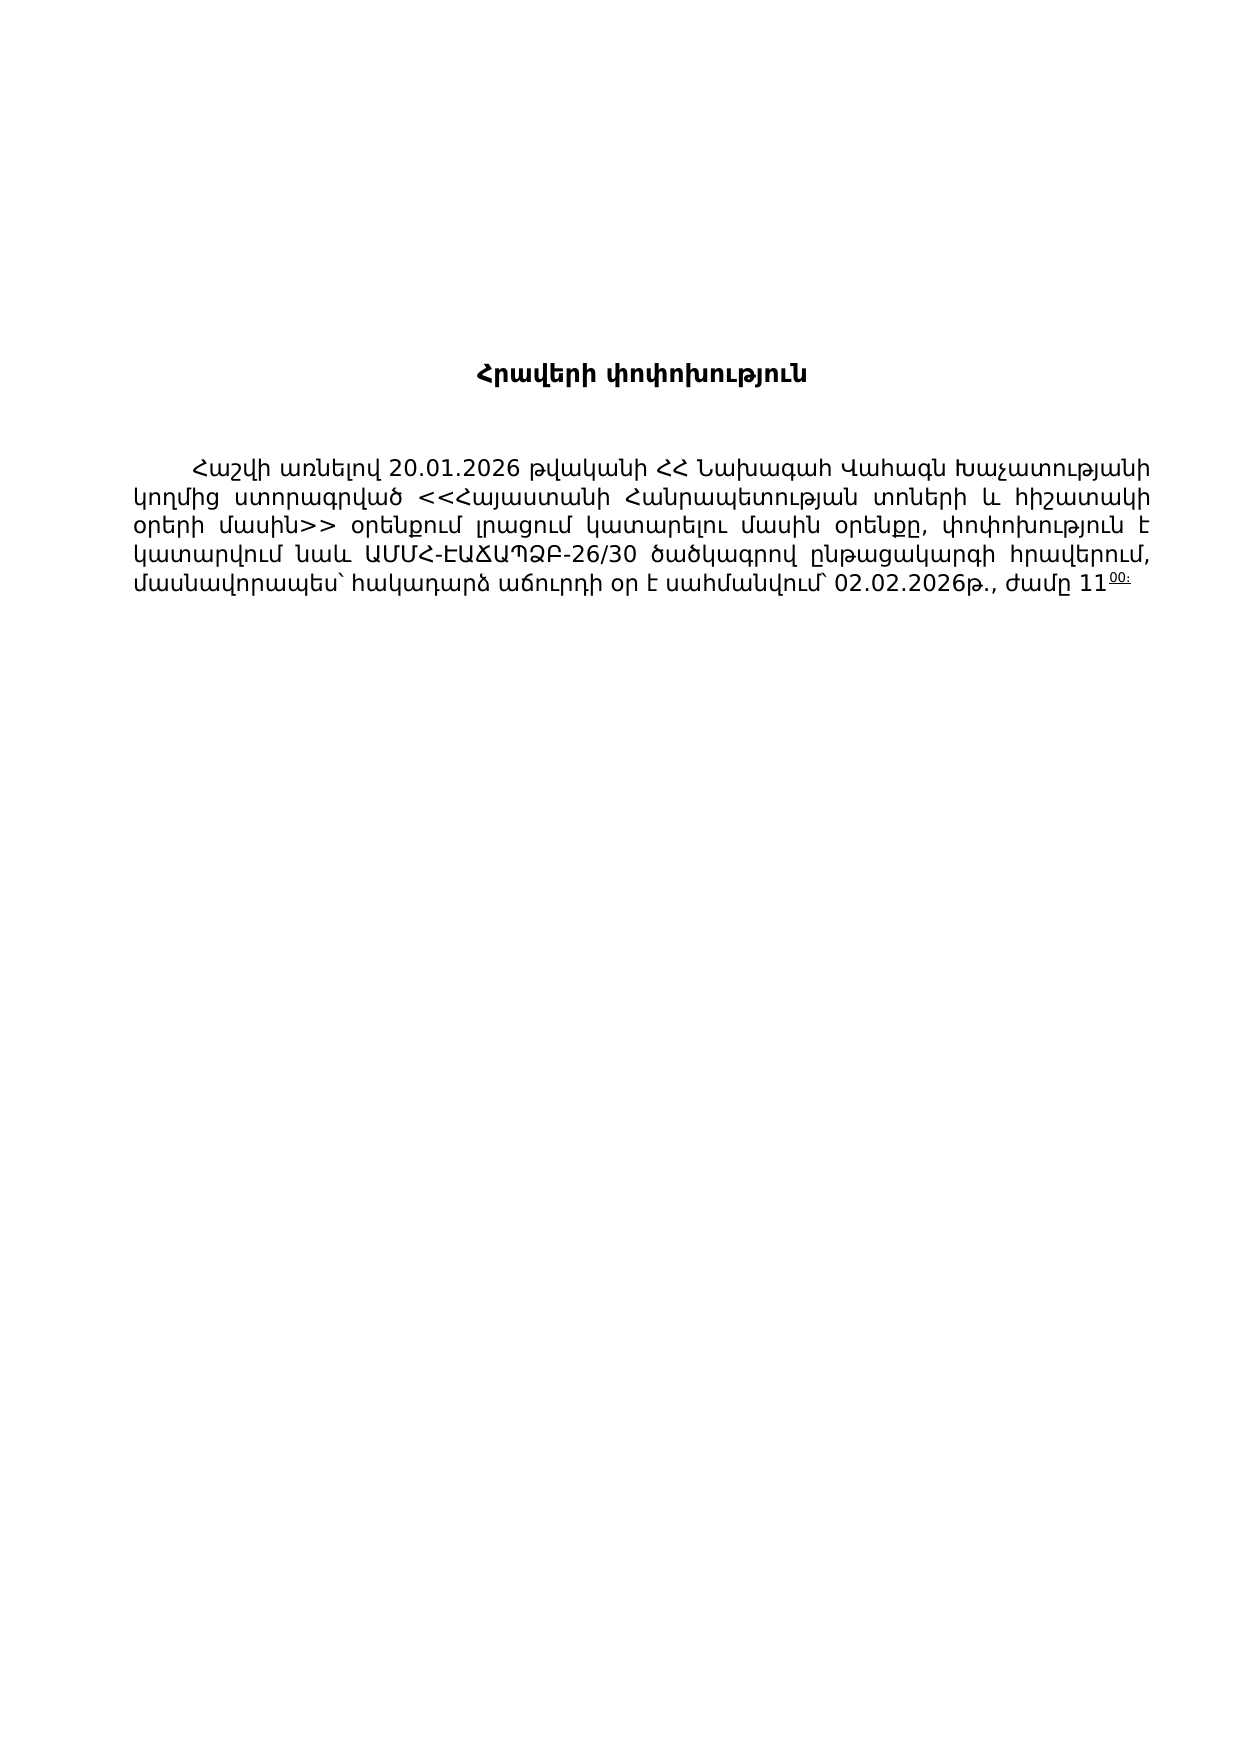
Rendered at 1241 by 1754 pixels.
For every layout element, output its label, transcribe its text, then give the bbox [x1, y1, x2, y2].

text Հրավերի փոփոխություն [133, 359, 1152, 388]
text Հաշվի առնելով 20․01․2026 թվականի ՀՀ Նախագահ Վահագն Խաչատությանի կողմից ստորագրված <<Հայաստանի Հանրապետության տոների և հիշատակի օրերի մասին>> օրենքում լրացում կատարելու մասին օրենքը, փոփոխություն է կատարվում նաև ԱՄՄՀ-ԷԱՃԱՊՁԲ-26/30 ծածկագրով ընթացակարգի հրավերում, մասնավորապես՝ հակադարձ աճուրդի օր է սահմանվում՝ 02․02․2026թ․, ժամը 1100։ [133, 455, 1152, 597]
